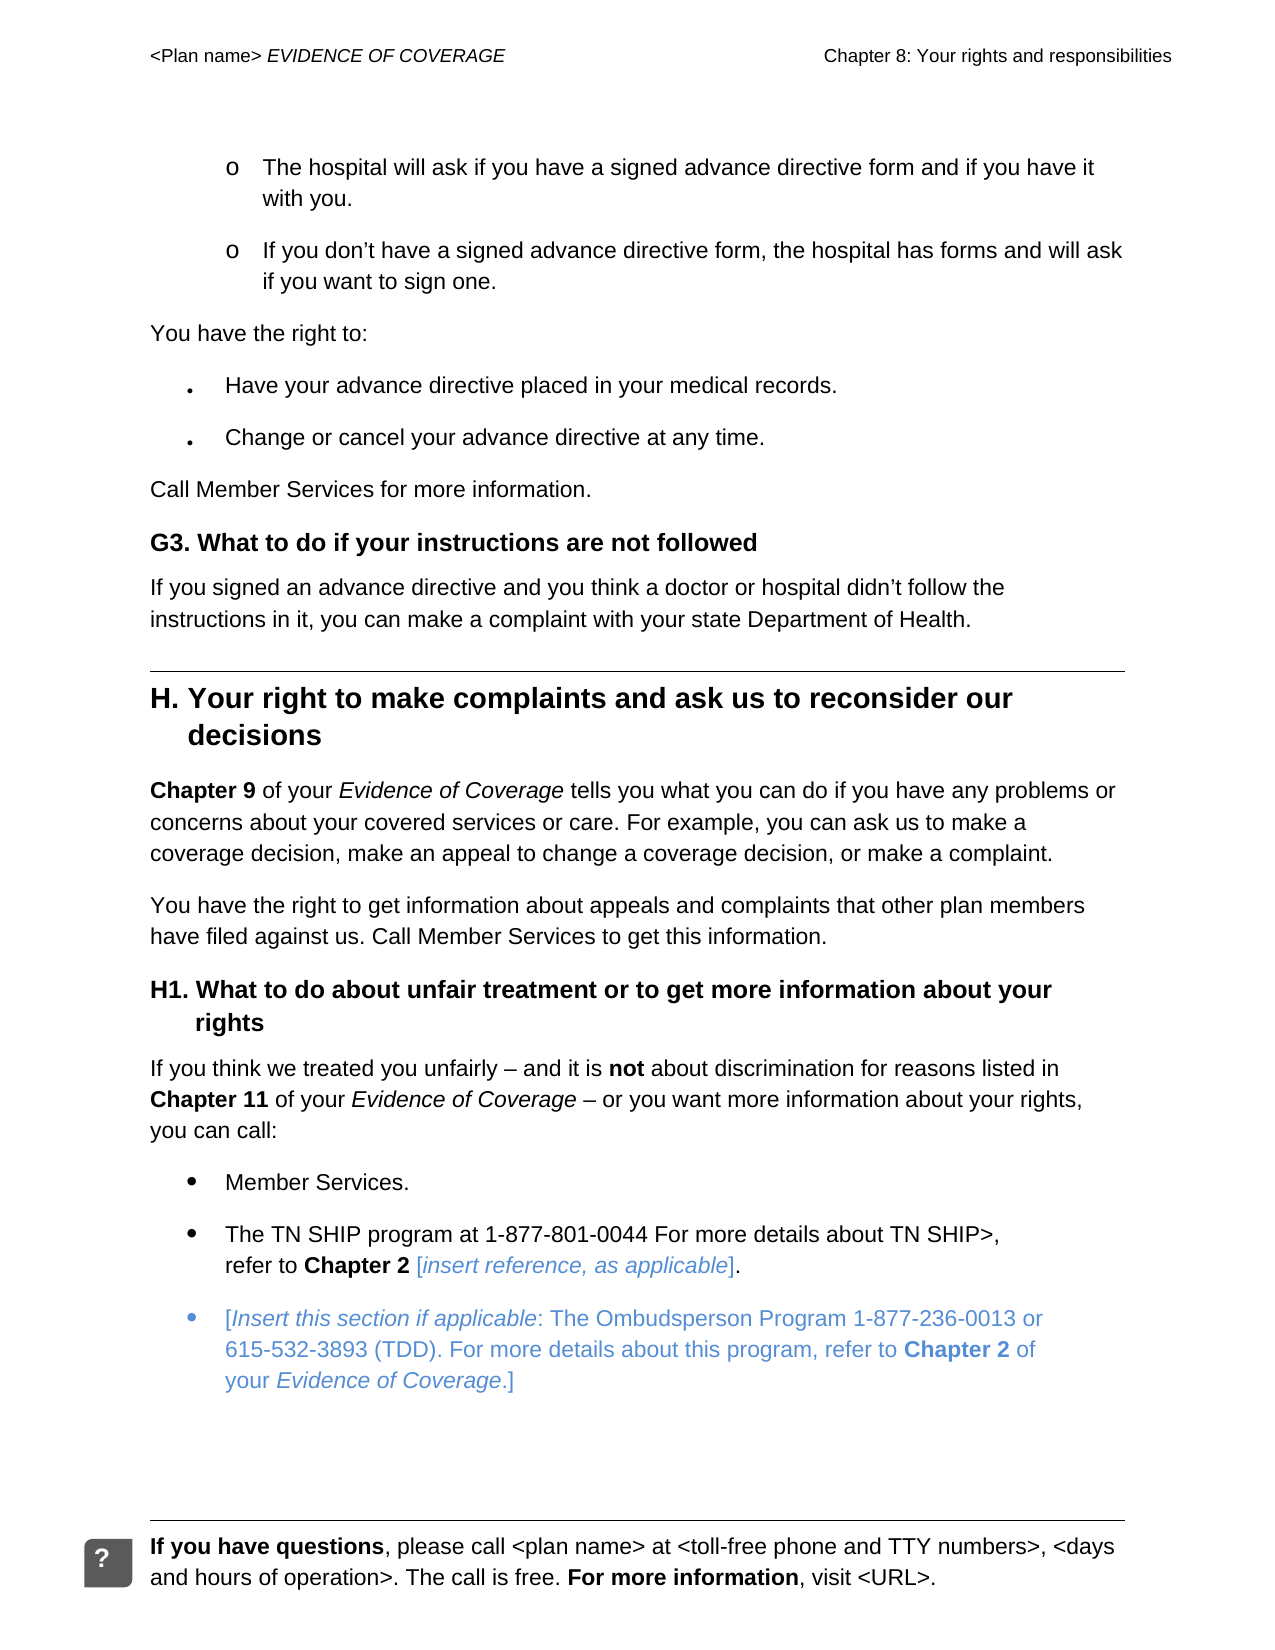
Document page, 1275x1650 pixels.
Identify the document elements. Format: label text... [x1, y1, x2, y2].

subtitle G3. What to do if your instructions are not followed [150, 525, 1125, 558]
list Member Services. [187, 1166, 1050, 1197]
list Have your advance directive placed in your medical records. [187, 369, 1125, 400]
list [Insert this section if applicable: The Ombudsperson Program 1-877-236-0013 or 615-532-3893 (TDD). For more details about this program, refer to Chapter 2 of your Evidence of Coverage.] [187, 1301, 1050, 1395]
list The TN SHIP program at 1-877-801-0044 For more details about TN SHIP>, refer to Chapter 2 [insert reference, as applicable]. [187, 1218, 1050, 1280]
list The hospital will ask if you have a signed advance directive form and if you have it with you. [225, 150, 1125, 212]
subtitle Your right to make complaints and ask us to reconsider our decisions [150, 672, 1125, 753]
list If you don’t have a signed advance directive form, the hospital has forms and will ask if you want to sign one. [225, 233, 1125, 296]
text You have the right to: [150, 317, 1125, 348]
subtitle H1. What to do about unfair treatment or to get more information about your rights [150, 972, 1125, 1038]
text Call Member Services for more information. [150, 473, 1125, 504]
list Change or cancel your advance directive at any time. [187, 421, 1125, 452]
text If you signed an advance directive and you think a doctor or hospital didn’t follow the instructions in it, you can make a complaint with your state Department of Health. [150, 571, 1125, 633]
text If you think we treated you unfairly – and it is not about discrimination for reasons listed in Chapter 11 of your Evidence of Coverage – or you want more information about your rights, you can call: [150, 1051, 1125, 1145]
text Chapter 9 of your Evidence of Coverage tells you what you can do if you have any problems or concerns about your covered services or care. For example, you can ask us to make a coverage decision, make an appeal to change a coverage decision, or make a complaint. [150, 774, 1125, 868]
text You have the right to get information about appeals and complaints that other plan members have filed against us. Call Member Services to get this information. [150, 888, 1125, 951]
